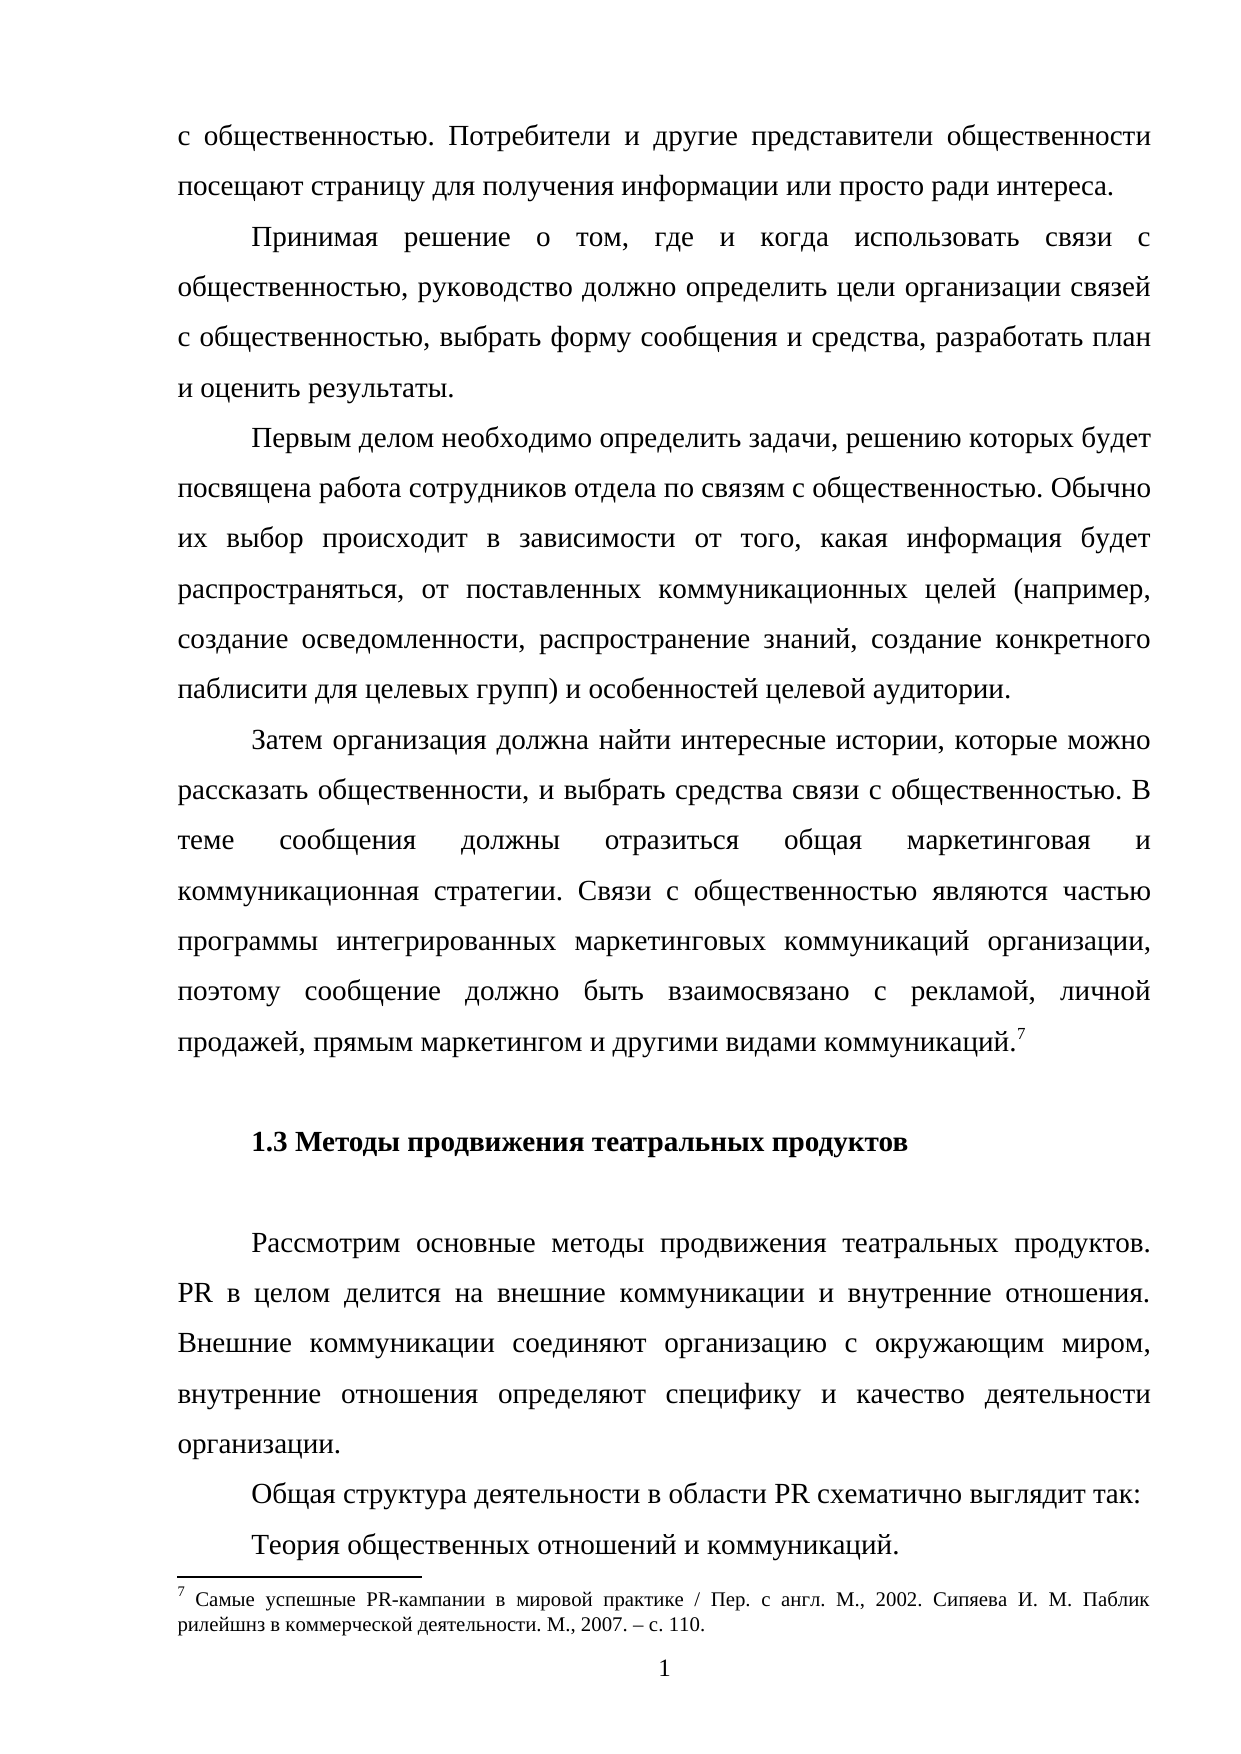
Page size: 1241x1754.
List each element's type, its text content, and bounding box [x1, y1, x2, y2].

text Первым делом необходимо определить задачи, решению которых будет посвящена работа сотрудников отдела по связям с общественностью. Обычно их выбор происходит в зависимости от того, какая информация будет распространяться, от поставленных коммуникационных целей (например, создание осведомленности, распространение знаний, создание конкретного паблисити для целевых групп) и особенностей целевой аудитории. [177, 420, 1152, 705]
text Принимая решение о том, где и когда использовать связи с общественностью, руководство должно определить цели организации связей с общественностью, выбрать форму сообщения и средства, разработать план и оценить результаты. [177, 219, 1152, 403]
text Теория общественных отношений и коммуникаций. [177, 1527, 1152, 1560]
subtitle 1.3 Методы продвижения театральных продуктов [177, 1124, 1152, 1158]
text Рассмотрим основные методы продвижения театральных продуктов. PR в целом делится на внешние коммуникации и внутренние отношения. Внешние коммуникации соединяют организацию с окружающим миром, внутренние отношения определяют специфику и качество деятельности организации. [177, 1225, 1152, 1460]
text Общая структура деятельности в области PR схематично выглядит так: [177, 1477, 1152, 1510]
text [177, 118, 1152, 202]
text Затем организация должна найти интересные истории, которые можно рассказать общественности, и выбрать средства связи с общественностью. В теме сообщения должны отразиться общая маркетинговая и коммуникационная стратегии. Связи с общественностью являются частью программы интегрированных маркетинговых коммуникаций организации, поэтому сообщение должно быть взаимосвязано с рекламой, личной продажей, прямым маркетингом и другими видами коммуникаций. [177, 722, 1152, 1057]
